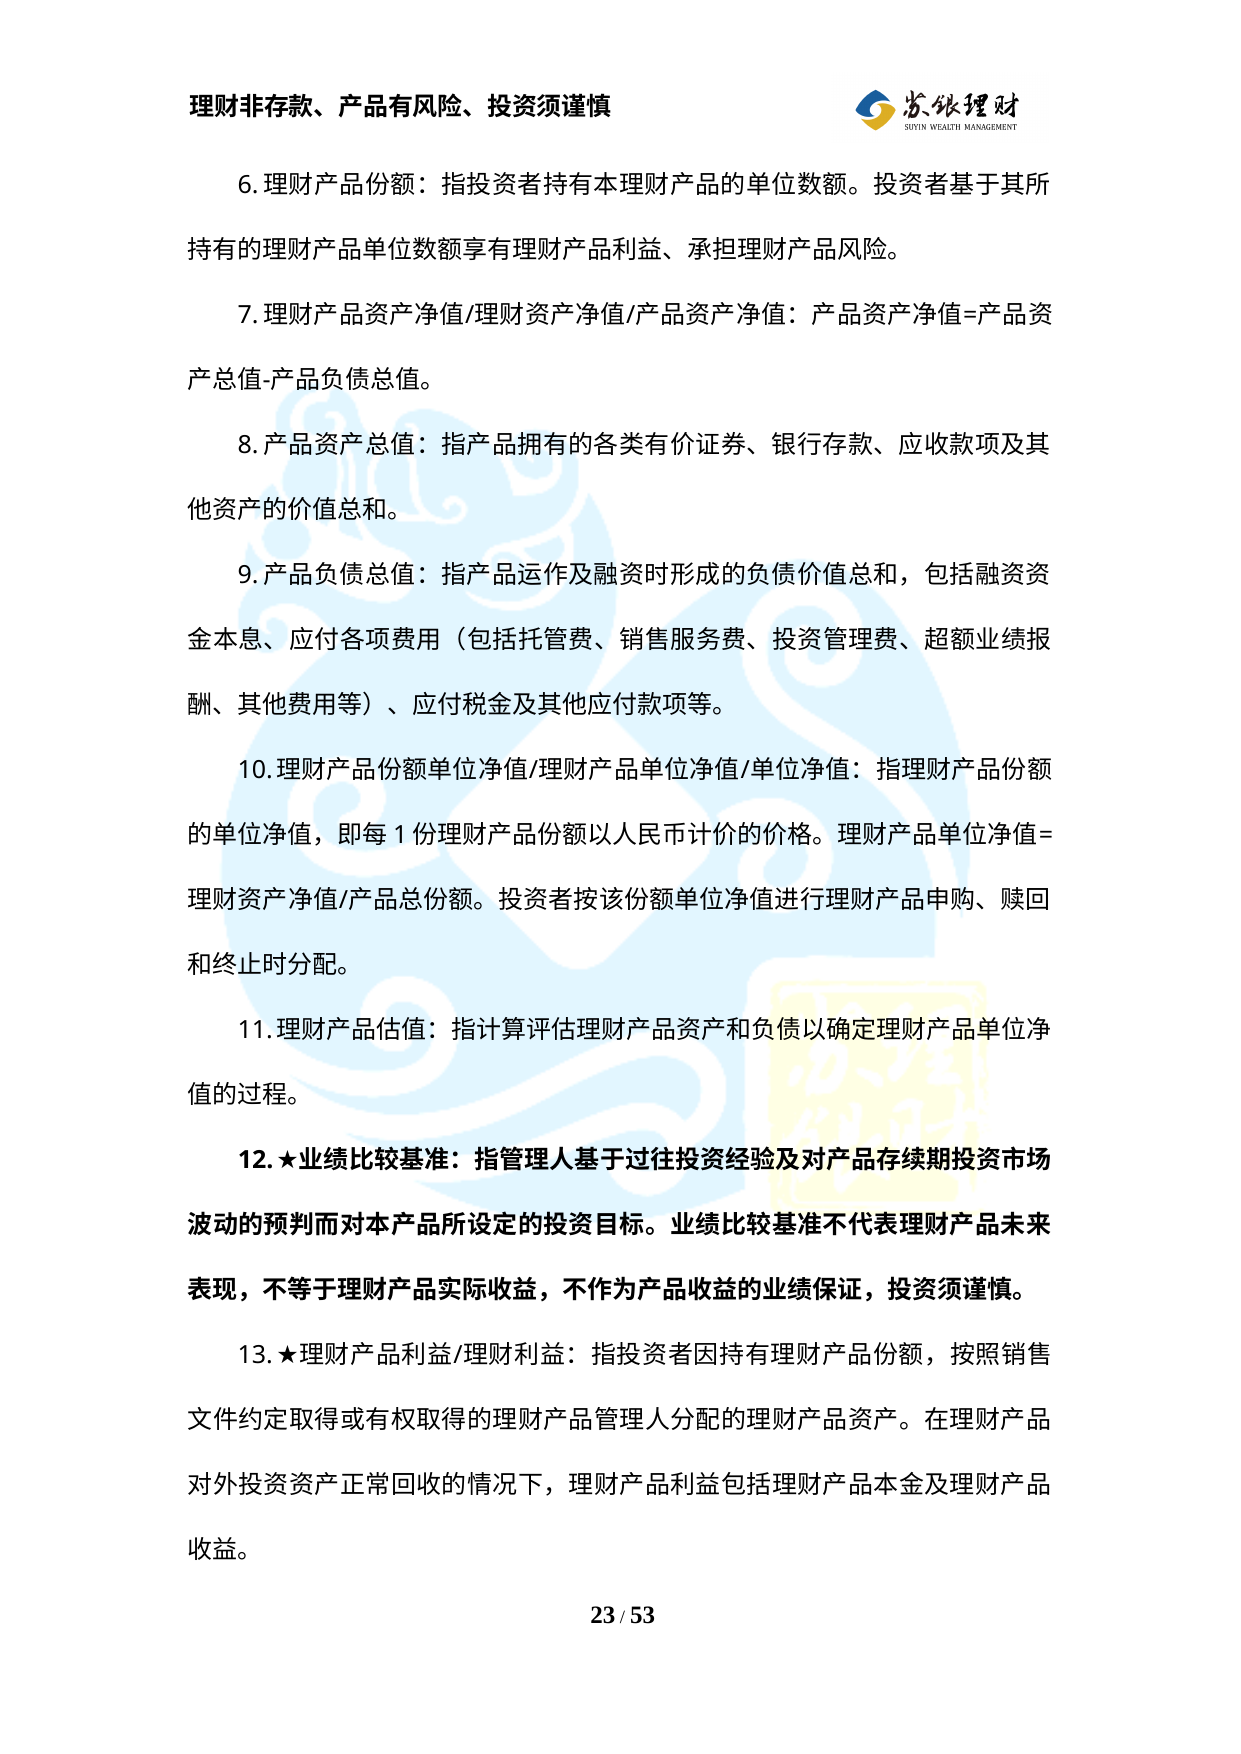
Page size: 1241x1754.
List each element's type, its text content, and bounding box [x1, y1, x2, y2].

list 产品资产总值：指产品拥有的各类有价证券、银行存款、应收款项及其他资产的价值总和。 [187, 410, 1053, 540]
list ★业绩比较基准：指管理人基于过往投资经验及对产品存续期投资市场波动的预判而对本产品所设定的投资目标。业绩比较基准不代表理财产品未来表现，不等于理财产品实际收益，不作为产品收益的业绩保证，投资须谨慎。 [187, 1125, 1053, 1320]
list 理财产品估值：指计算评估理财产品资产和负债以确定理财产品单位净值的过程。 [187, 995, 1053, 1125]
list 理财产品资产净值/理财资产净值/产品资产净值：产品资产净值=产品资产总值-产品负债总值。 [187, 280, 1053, 410]
picture [831, 72, 1049, 143]
list 理财产品份额：指投资者持有本理财产品的单位数额。投资者基于其所持有的理财产品单位数额享有理财产品利益、承担理财产品风险。 [187, 150, 1053, 280]
list 理财产品份额单位净值/理财产品单位净值/单位净值：指理财产品份额的单位净值，即每1份理财产品份额以人民币计价的价格。理财产品单位净值=理财资产净值/产品总份额。投资者按该份额单位净值进行理财产品申购、赎回和终止时分配。 [187, 735, 1053, 995]
list 产品负债总值：指产品运作及融资时形成的负债价值总和，包括融资资金本息、应付各项费用（包括托管费、销售服务费、投资管理费、超额业绩报酬、其他费用等）、应付税金及其他应付款项等。 [187, 540, 1053, 735]
list ★理财产品利益/理财利益：指投资者因持有理财产品份额，按照销售文件约定取得或有权取得的理财产品管理人分配的理财产品资产。在理财产品对外投资资产正常回收的情况下，理财产品利益包括理财产品本金及理财产品收益。 [187, 1320, 1053, 1580]
